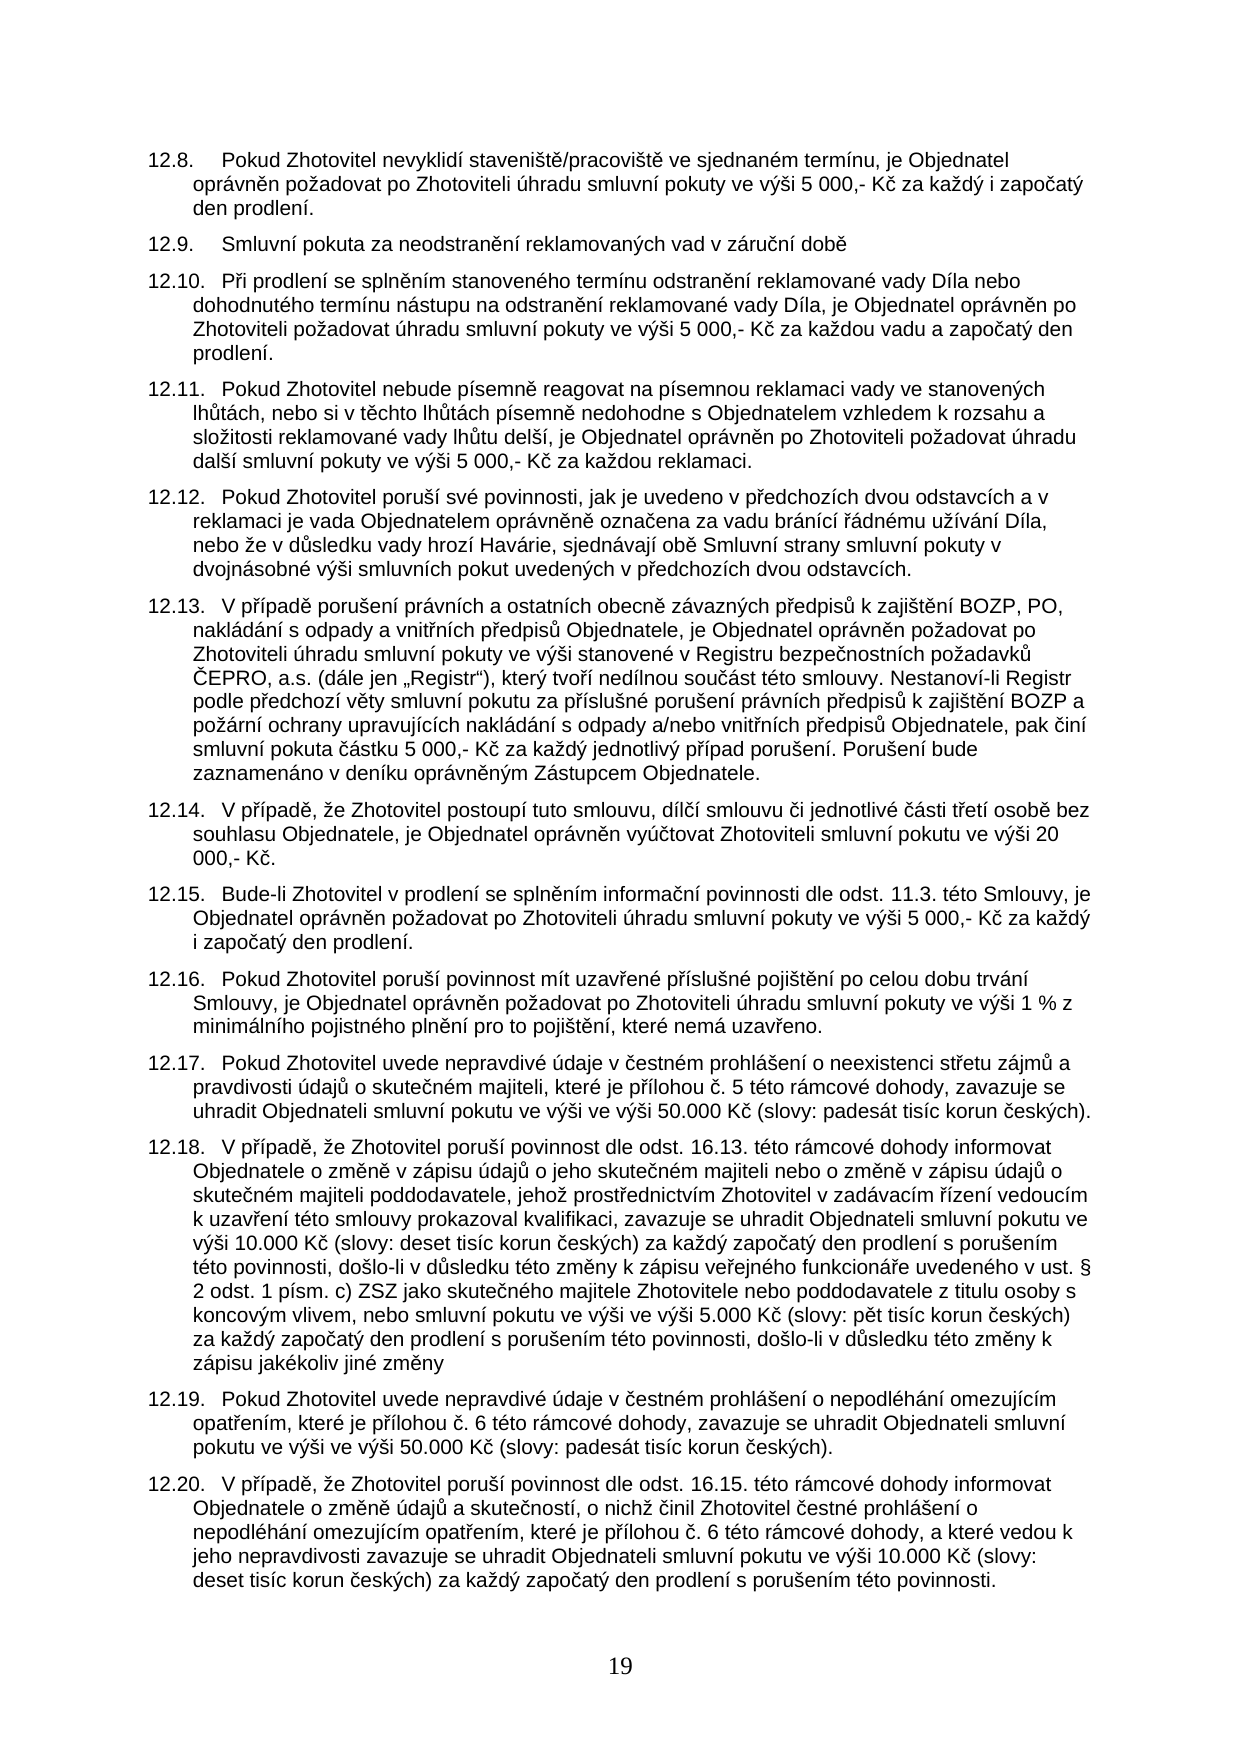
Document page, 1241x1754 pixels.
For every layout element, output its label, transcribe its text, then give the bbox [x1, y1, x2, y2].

list V případě, že Zhotovitel poruší povinnost dle odst. 16.13. této rámcové dohody informovat Objednatele o změně v zápisu údajů o jeho skutečném majiteli nebo o změně v zápisu údajů o skutečném majiteli poddodavatele, jehož prostřednictvím Zhotovitel v zadávacím řízení vedoucím k uzavření této smlouvy prokazoval kvalifikaci, zavazuje se uhradit Objednateli smluvní pokutu ve výši 10.000 Kč (slovy: deset tisíc korun českých) za každý započatý den prodlení s porušením této povinnosti, došlo-li v důsledku této změny k zápisu veřejného funkcionáře uvedeného v ust. § 2 odst. 1 písm. c) ZSZ jako skutečného majitele Zhotovitele nebo poddodavatele z titulu osoby s koncovým vlivem, nebo smluvní pokutu ve výši ve výši 5.000 Kč (slovy: pět tisíc korun českých) za každý započatý den prodlení s porušením této povinnosti, došlo-li v důsledku této změny k zápisu jakékoliv jiné změny [148, 1135, 1093, 1375]
list Pokud Zhotovitel poruší povinnost mít uzavřené příslušné pojištění po celou dobu trvání Smlouvy, je Objednatel oprávněn požadovat po Zhotoviteli úhradu smluvní pokuty ve výši 1 % z minimálního pojistného plnění pro to pojištění, které nemá uzavřeno. [148, 966, 1093, 1038]
list Smluvní pokuta za neodstranění reklamovaných vad v záruční době [148, 232, 1093, 256]
list Pokud Zhotovitel nevyklidí staveniště/pracoviště ve sjednaném termínu, je Objednatel oprávněn požadovat po Zhotoviteli úhradu smluvní pokuty ve výši 5 000,- Kč za každý i započatý den prodlení. [148, 148, 1093, 219]
list Pokud Zhotovitel nebude písemně reagovat na písemnou reklamaci vady ve stanovených lhůtách, nebo si v těchto lhůtách písemně nedohodne s Objednatelem vzhledem k rozsahu a složitosti reklamované vady lhůtu delší, je Objednatel oprávněn po Zhotoviteli požadovat úhradu další smluvní pokuty ve výši 5 000,- Kč za každou reklamaci. [148, 377, 1093, 473]
list V případě, že Zhotovitel postoupí tuto smlouvu, dílčí smlouvu či jednotlivé části třetí osobě bez souhlasu Objednatele, je Objednatel oprávněn vyúčtovat Zhotoviteli smluvní pokutu ve výši 20 000,- Kč. [148, 798, 1093, 869]
list Bude-li Zhotovitel v prodlení se splněním informační povinnosti dle odst. 11.3. této Smlouvy, je Objednatel oprávněn požadovat po Zhotoviteli úhradu smluvní pokuty ve výši 5 000,- Kč za každý i započatý den prodlení. [148, 882, 1093, 954]
list Při prodlení se splněním stanoveného termínu odstranění reklamované vady Díla nebo dohodnutého termínu nástupu na odstranění reklamované vady Díla, je Objednatel oprávněn po Zhotoviteli požadovat úhradu smluvní pokuty ve výši 5 000,- Kč za každou vadu a započatý den prodlení. [148, 268, 1093, 364]
list Pokud Zhotovitel poruší své povinnosti, jak je uvedeno v předchozích dvou odstavcích a v reklamaci je vada Objednatelem oprávněně označena za vadu bránící řádnému užívání Díla, nebo že v důsledku vady hrozí Havárie, sjednávají obě Smluvní strany smluvní pokuty v dvojnásobné výši smluvních pokut uvedených v předchozích dvou odstavcích. [148, 485, 1093, 581]
list V případě porušení právních a ostatních obecně závazných předpisů k zajištění BOZP, PO, nakládání s odpady a vnitřních předpisů Objednatele, je Objednatel oprávněn požadovat po Zhotoviteli úhradu smluvní pokuty ve výši stanovené v Registru bezpečnostních požadavků ČEPRO, a.s. (dále jen „Registr“), který tvoří nedílnou součást této smlouvy. Nestanoví-li Registr podle předchozí věty smluvní pokutu za příslušné porušení právních předpisů k zajištění BOZP a požární ochrany upravujících nakládání s odpady a/nebo vnitřních předpisů Objednatele, pak činí smluvní pokuta částku 5 000,- Kč za každý jednotlivý případ porušení. Porušení bude zaznamenáno v deníku oprávněným Zástupcem Objednatele. [148, 593, 1093, 785]
list V případě, že Zhotovitel poruší povinnost dle odst. 16.15. této rámcové dohody informovat Objednatele o změně údajů a skutečností, o nichž činil Zhotovitel čestné prohlášení o nepodléhání omezujícím opatřením, které je přílohou č. 6 této rámcové dohody, a které vedou k jeho nepravdivosti zavazuje se uhradit Objednateli smluvní pokutu ve výši 10.000 Kč (slovy: deset tisíc korun českých) za každý započatý den prodlení s porušením této povinnosti. [148, 1472, 1093, 1591]
list Pokud Zhotovitel uvede nepravdivé údaje v čestném prohlášení o nepodléhání omezujícím opatřením, které je přílohou č. 6 této rámcové dohody, zavazuje se uhradit Objednateli smluvní pokutu ve výši ve výši 50.000 Kč (slovy: padesát tisíc korun českých). [148, 1387, 1093, 1459]
list Pokud Zhotovitel uvede nepravdivé údaje v čestném prohlášení o neexistenci střetu zájmů a pravdivosti údajů o skutečném majiteli, které je přílohou č. 5 této rámcové dohody, zavazuje se uhradit Objednateli smluvní pokutu ve výši ve výši 50.000 Kč (slovy: padesát tisíc korun českých). [148, 1051, 1093, 1123]
